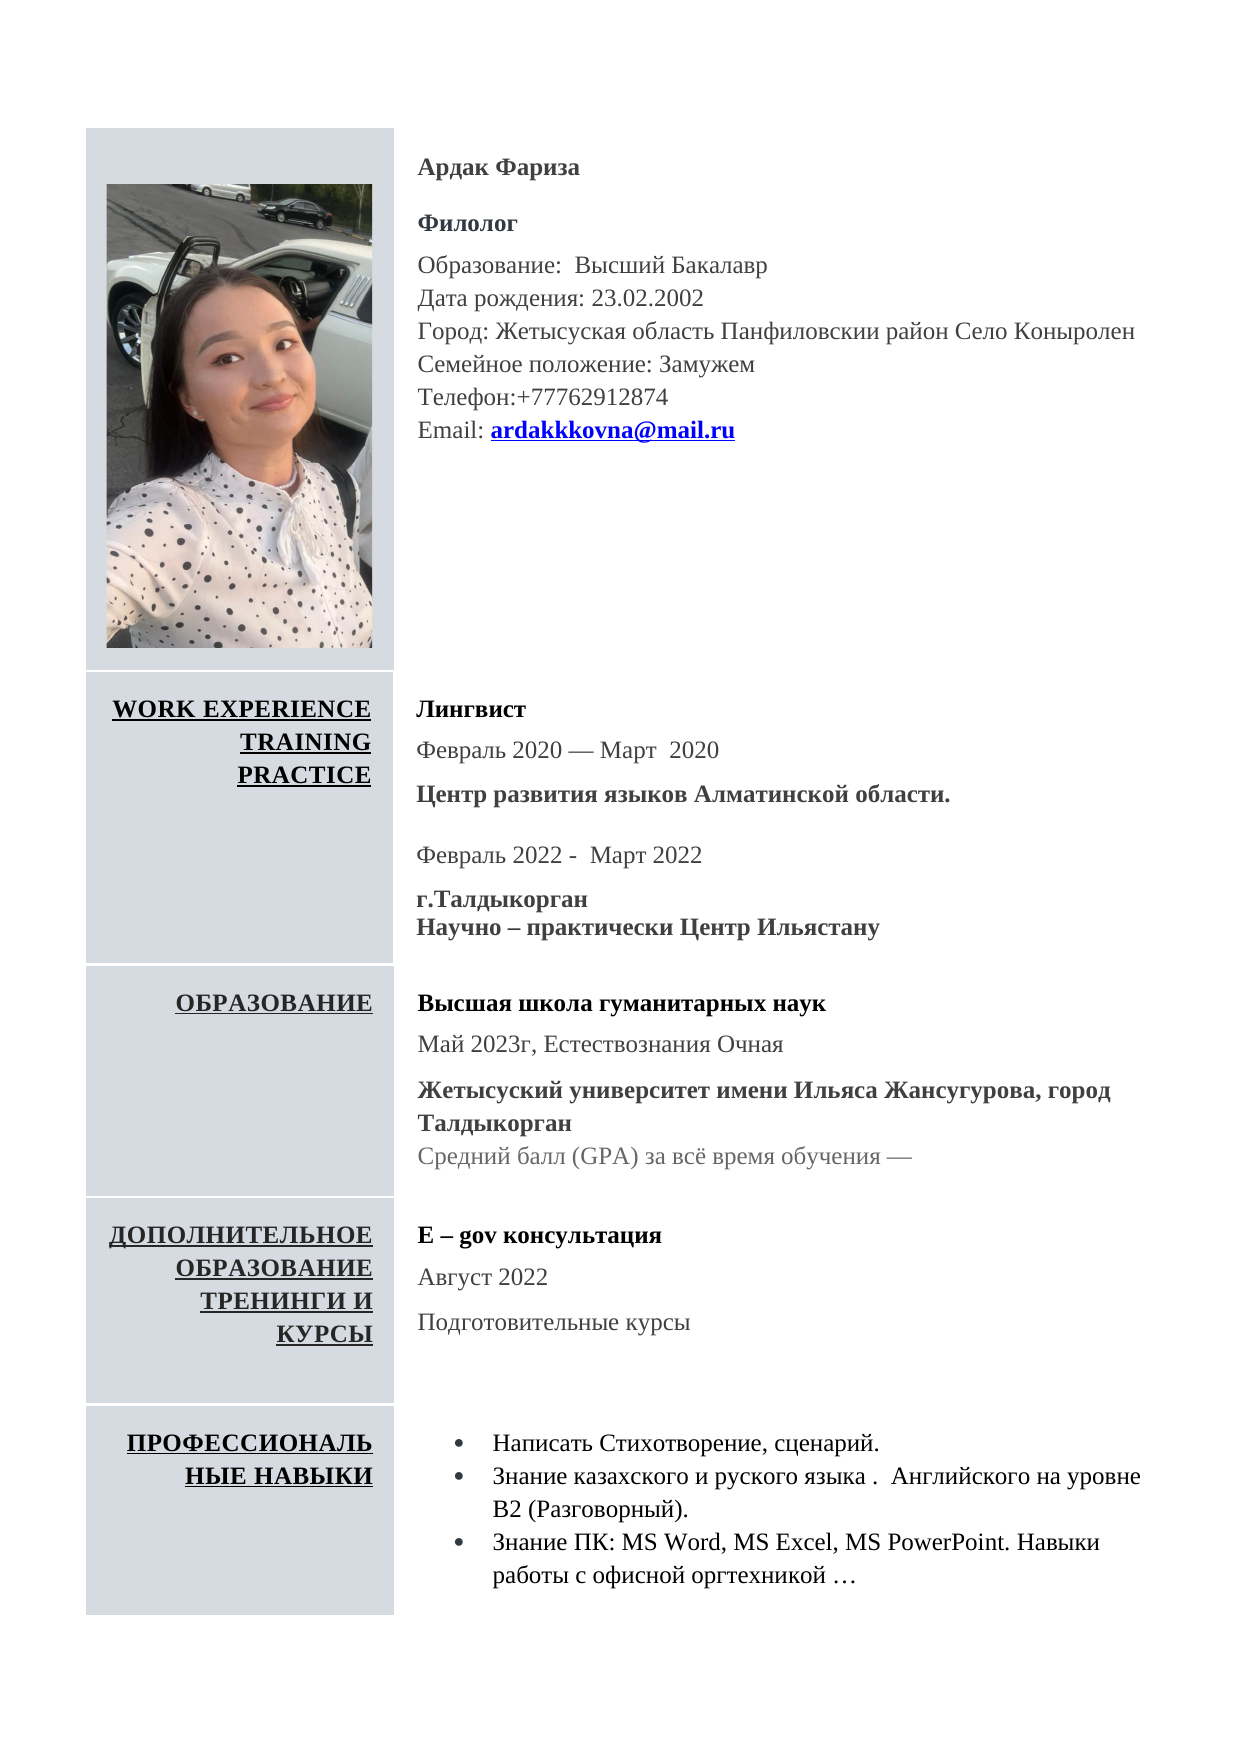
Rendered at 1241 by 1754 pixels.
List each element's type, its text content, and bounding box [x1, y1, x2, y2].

table_cell Написать Стихотворение, сценарий. Знание казахского и руского языка . Английского на уровне В2 (Разговорный). Знание ПК: MS Word, MS Excel, MS PowerPoint. Навыки работы с офисной оргтехникой … [396, 1406, 1194, 1615]
table_cell WORK EXPERIENCE TRAINING PRACTICE [86, 672, 393, 963]
table_header [86, 128, 394, 670]
table_header Ардак Фариза Филолог Образование: Высший Бакалавр Дата рождения: 23.02.2002 Город: Жетысуская область Панфиловскии район Село Коныролен Семейное положение: Замужем Телефон:+77762912874 Email: ardakkkovna@mail.ru [396, 130, 1194, 670]
picture [106, 184, 373, 648]
table_cell Лингвист Февраль 2020 — Март 2020 Центр развития языков Алматинской области. Февраль 2022 - Март 2022 г.Талдыкорган Научно – практически Центр Ильястану [395, 672, 1194, 963]
table_cell Высшая школа гуманитарных наук Май 2023г, Естествознания Очная Жетысуский университет имени Ильяса Жансугурова, город Талдыкорган Средний балл (GPA) за всё время обучения — [396, 966, 1194, 1196]
table_cell ОБРАЗОВАНИЕ [86, 966, 394, 1196]
table_cell ДОПОЛНИТЕЛЬНОЕ ОБРАЗОВАНИЕ ТРЕНИНГИ И КУРСЫ [86, 1198, 394, 1403]
table_cell ПРОФЕССИОНАЛЬНЫЕ НАВЫКИ [86, 1406, 394, 1615]
table_cell E – gov консультация Август 2022 Подготовительные курсы [396, 1198, 1194, 1403]
